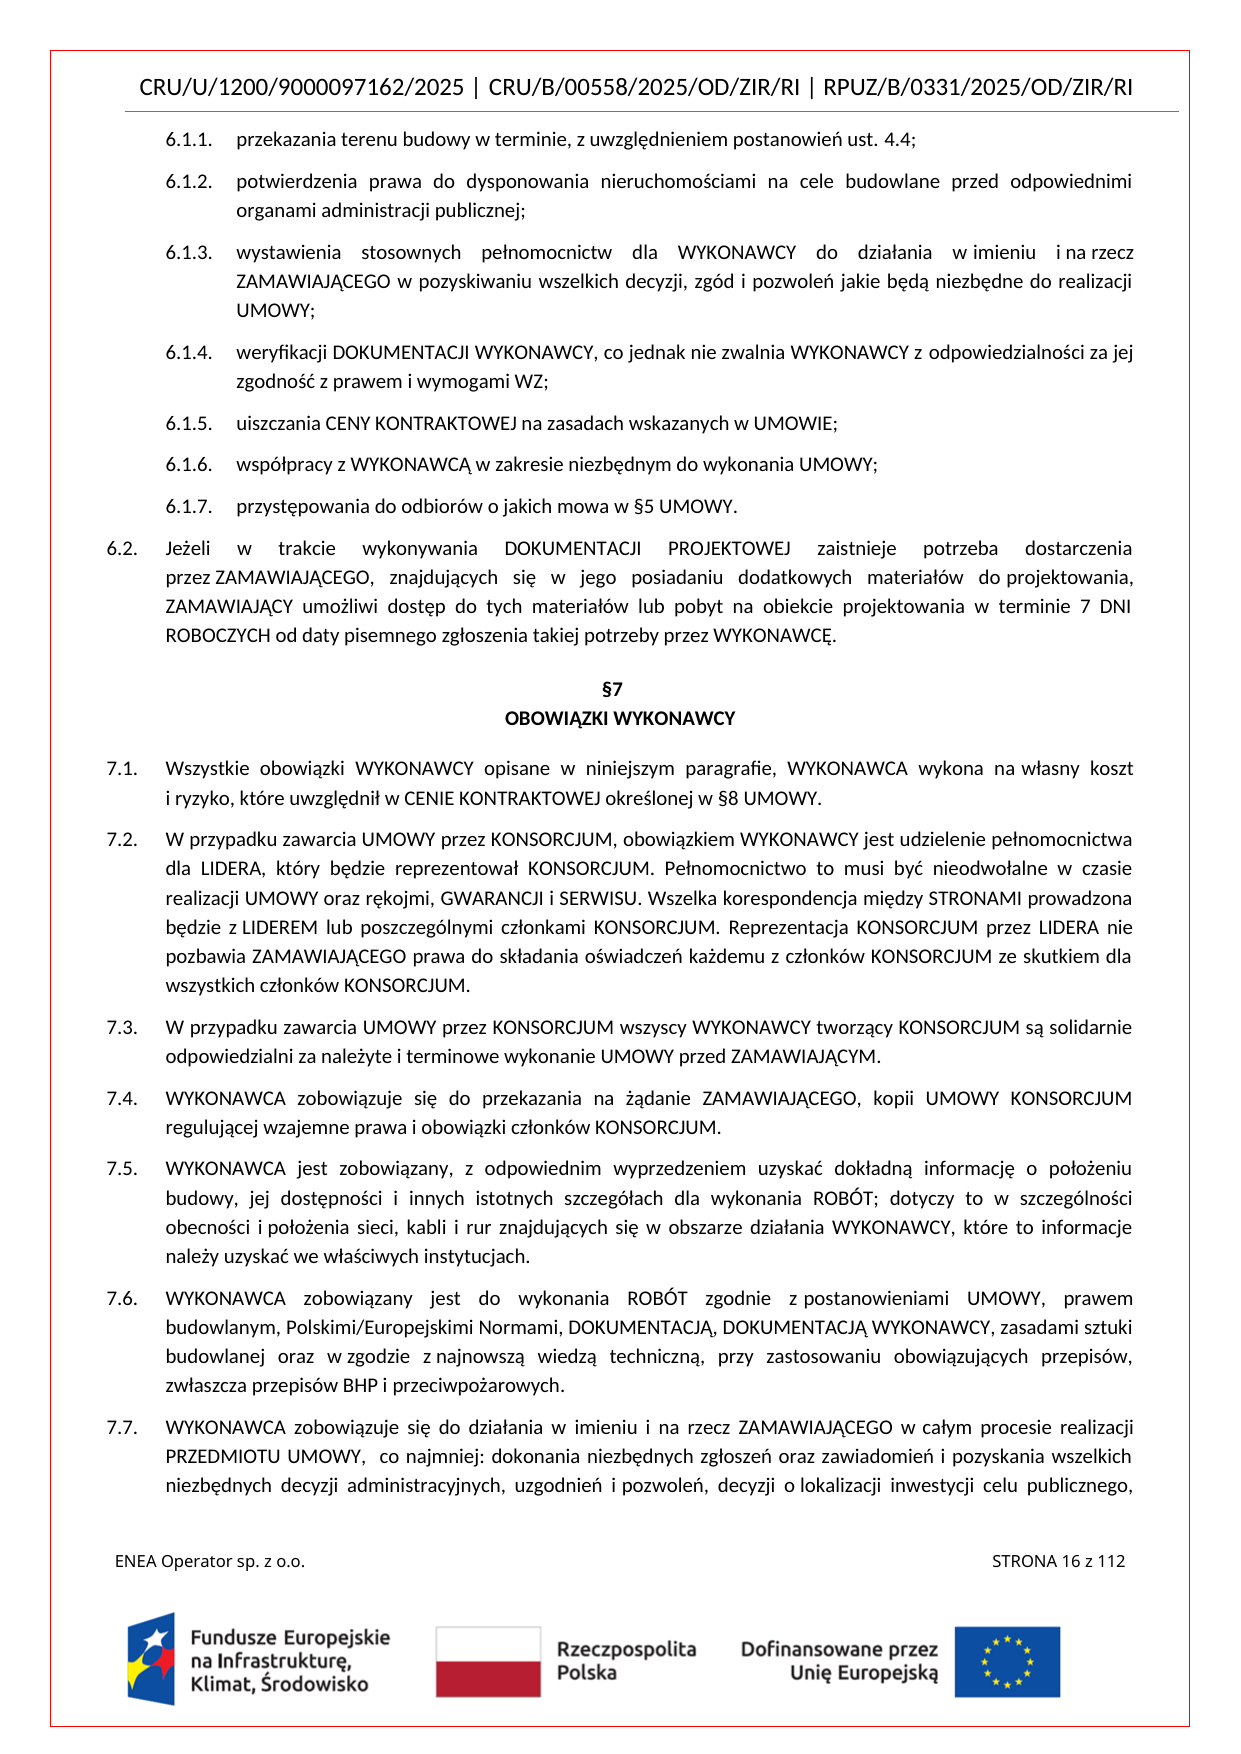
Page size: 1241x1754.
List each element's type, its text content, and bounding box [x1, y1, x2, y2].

list wystawienia stosownych pełnomocnictw dla WYKONAWCY do działania w imieniu i na rzecz ZAMAWIAJĄCEGO w pozyskiwaniu wszelkich decyzji, zgód i pozwoleń jakie będą niezbędne do realizacji UMOWY; [165, 239, 1134, 323]
list W przypadku zawarcia UMOWY przez KONSORCJUM, obowiązkiem WYKONAWCY jest udzielenie pełnomocnictwa dla LIDERA, który będzie reprezentował KONSORCJUM. Pełnomocnictwo to musi być nieodwołalne w czasie realizacji UMOWY oraz rękojmi, GWARANCJI i SERWISU. Wszelka korespondencja między STRONAMI prowadzona będzie z LIDEREM lub poszczególnymi członkami KONSORCJUM. Reprezentacja KONSORCJUM przez LIDERA nie pozbawia ZAMAWIAJĄCEGO prawa do składania oświadczeń każdemu z członków KONSORCJUM ze skutkiem dla wszystkich członków KONSORCJUM. [106, 826, 1134, 998]
text OBOWIĄZKI WYKONAWCY [106, 706, 1134, 731]
list WYKONAWCA jest zobowiązany, z odpowiednim wyprzedzeniem uzyskać dokładną informację o położeniu budowy, jej dostępności i innych istotnych szczegółach dla wykonania ROBÓT; dotyczy to w szczególności obecności i położenia sieci, kabli i rur znajdujących się w obszarze działania WYKONAWCY, które to informacje należy uzyskać we właściwych instytucjach. [106, 1156, 1134, 1268]
list współpracy z WYKONAWCĄ w zakresie niezbędnym do wykonania UMOWY; [165, 451, 1134, 477]
list WYKONAWCA zobowiązuje się do przekazania na żądanie ZAMAWIAJĄCEGO, kopii UMOWY KONSORCJUM regulującej wzajemne prawa i obowiązki członków KONSORCJUM. [106, 1085, 1134, 1139]
list Wszystkie obowiązki WYKONAWCY opisane w niniejszym paragrafie, WYKONAWCA wykona na własny koszt i ryzyko, które uwzględnił w CENIE KONTRAKTOWEJ określonej w §8 UMOWY. [106, 756, 1134, 810]
list weryfikacji DOKUMENTACJI WYKONAWCY, co jednak nie zwalnia WYKONAWCY z odpowiedzialności za jej zgodność z prawem i wymogami WZ; [165, 339, 1134, 393]
list uiszczania CENY KONTRAKTOWEJ na zasadach wskazanych w UMOWIE; [165, 410, 1134, 435]
list Jeżeli w trakcie wykonywania DOKUMENTACJI PROJEKTOWEJ zaistnieje potrzeba dostarczenia przez ZAMAWIAJĄCEGO, znajdujących się w jego posiadaniu dodatkowych materiałów do projektowania, ZAMAWIAJĄCY umożliwi dostęp do tych materiałów lub pobyt na obiekcie projektowania w terminie 7 DNI ROBOCZYCH od daty pisemnego zgłoszenia takiej potrzeby przez WYKONAWCĘ. [106, 535, 1134, 648]
list WYKONAWCA zobowiązany jest do wykonania ROBÓT zgodnie z postanowieniami UMOWY, prawem budowlanym, Polskimi/Europejskimi Normami, DOKUMENTACJĄ, DOKUMENTACJĄ WYKONAWCY, zasadami sztuki budowlanej oraz w zgodzie z najnowszą wiedzą techniczną, przy zastosowaniu obowiązujących przepisów, zwłaszcza przepisów BHP i przeciwpożarowych. [106, 1285, 1134, 1398]
picture [106, 1589, 1074, 1726]
list przekazania terenu budowy w terminie, z uwzględnieniem postanowień ust. 4.4; [165, 126, 1134, 152]
list W przypadku zawarcia UMOWY przez KONSORCJUM wszyscy WYKONAWCY tworzący KONSORCJUM są solidarnie odpowiedzialni za należyte i terminowe wykonanie UMOWY przed ZAMAWIAJĄCYM. [106, 1014, 1134, 1068]
list przystępowania do odbiorów o jakich mowa w §5 UMOWY. [165, 493, 1134, 518]
list potwierdzenia prawa do dysponowania nieruchomościami na cele budowlane przed odpowiednimi organami administracji publicznej; [165, 168, 1134, 223]
